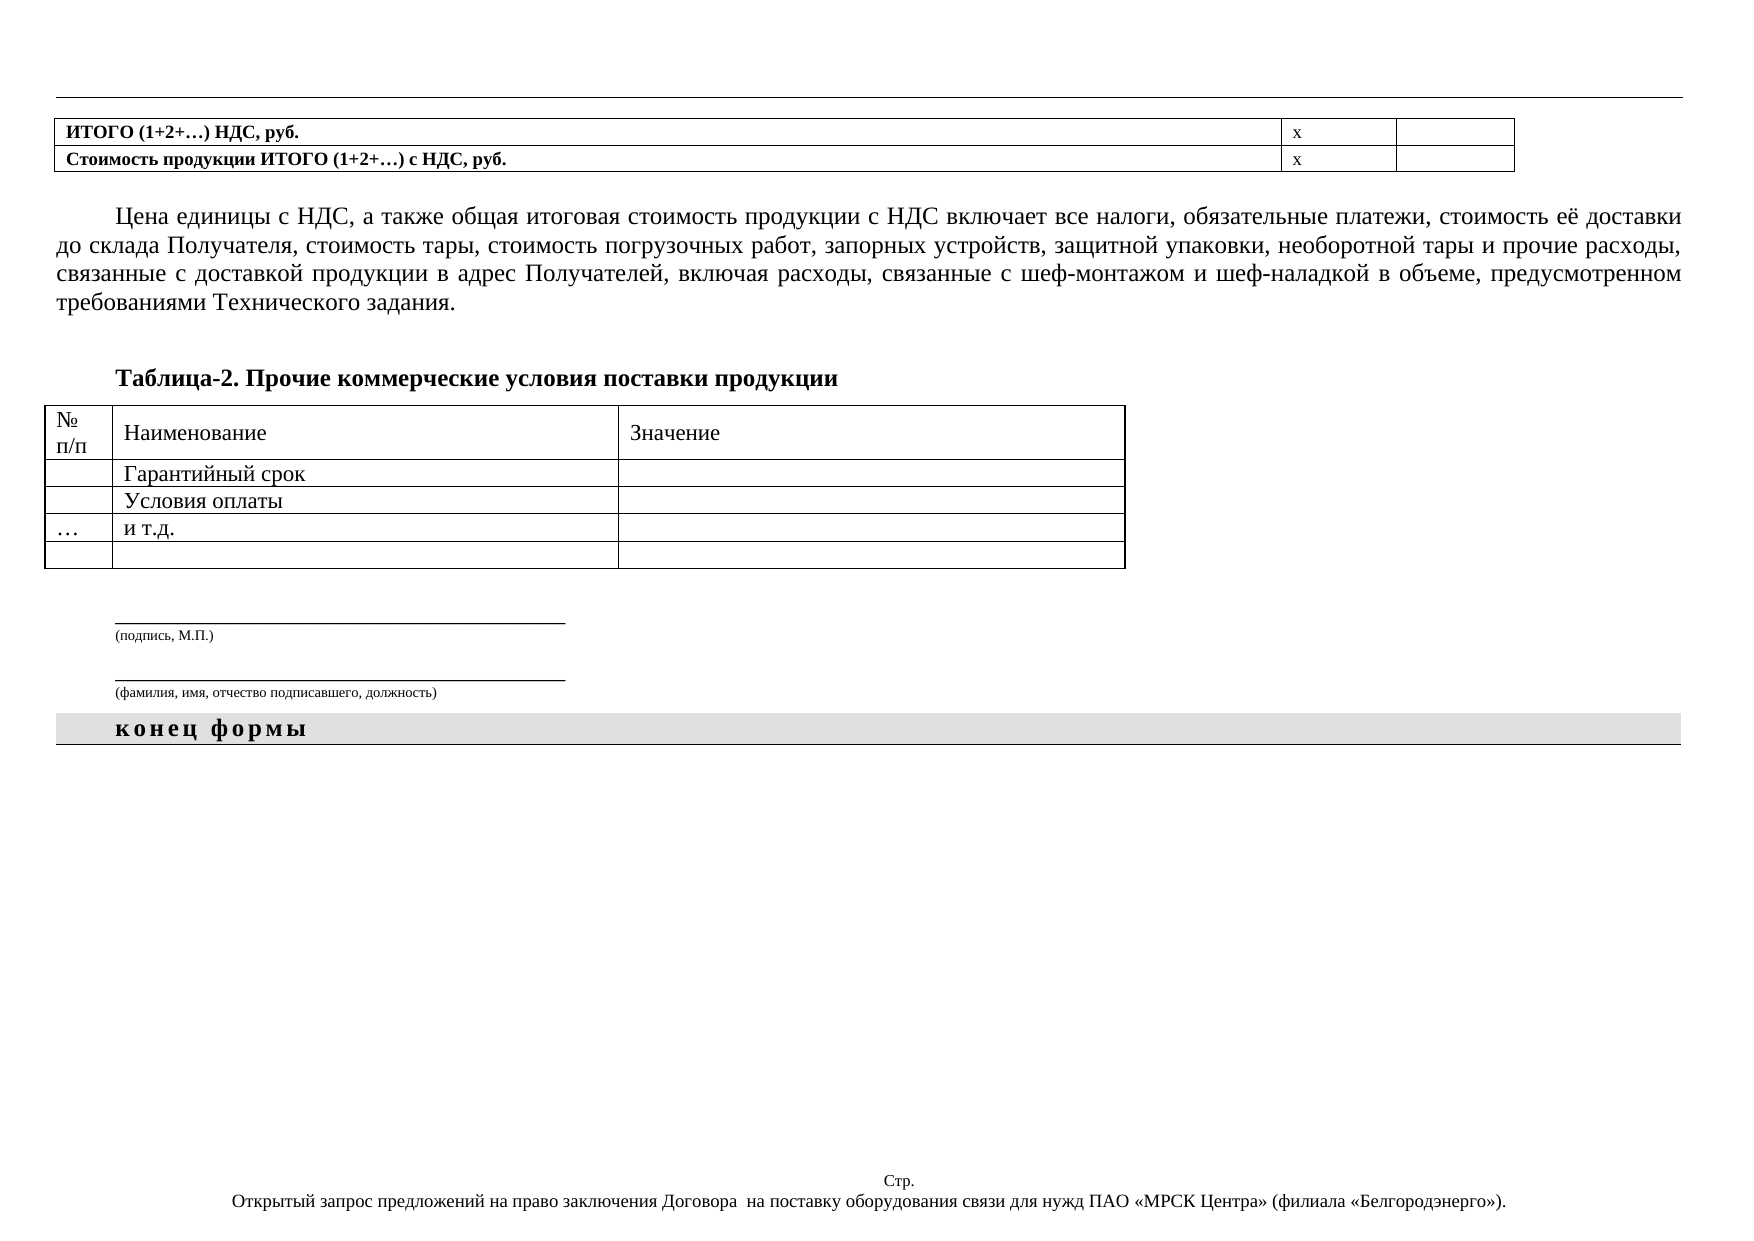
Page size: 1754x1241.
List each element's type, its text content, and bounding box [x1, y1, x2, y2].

table_cell [1397, 146, 1514, 171]
text (фамилия, имя, отчество подписавшего, должность) [56, 684, 1299, 713]
table_cell х [1282, 119, 1396, 145]
table_header № п/п [46, 406, 112, 458]
text (подпись, М.П.) [56, 627, 1299, 655]
table_cell Гарантийный срок [113, 460, 618, 486]
table_cell ИТОГО (1+2+…) НДС, руб. [55, 119, 1281, 145]
table_cell и т.д. [113, 514, 618, 541]
text ____________________________________ [56, 655, 1683, 684]
table_cell … [46, 514, 112, 541]
table_cell [46, 487, 112, 513]
table_cell [1397, 119, 1514, 145]
table_cell [46, 460, 112, 486]
table_cell Условия оплаты [113, 487, 618, 513]
table_cell Стоимость продукции ИТОГО (1+2+…) с НДС, руб. [55, 146, 1281, 171]
text ____________________________________ [56, 598, 1683, 627]
table_cell [113, 542, 618, 568]
text Таблица-2. Прочие коммерческие условия поставки продукции [56, 363, 1683, 392]
table_cell [619, 487, 1124, 513]
text Цена единицы с НДС, а также общая итоговая стоимость продукции с НДС включает все налоги, обязательные платежи, стоимость её доставки до склада Получателя, стоимость тары, стоимость погрузочных работ, запорных устройств, защитной упаковки, необоротной тары и прочие расходы, связанные с доставкой продукции в адрес Получателей, включая расходы, связанные с шеф-монтажом и шеф-наладкой в объеме, предусмотренном требованиями Технического задания. [56, 201, 1683, 316]
table_cell [619, 460, 1124, 486]
table_cell [46, 542, 112, 568]
table_cell [619, 514, 1124, 541]
table_header Значение [619, 406, 1124, 458]
text конец формы [56, 713, 1681, 744]
table_cell х [1282, 146, 1396, 171]
table_header Наименование [113, 406, 618, 458]
table_cell [619, 542, 1124, 568]
